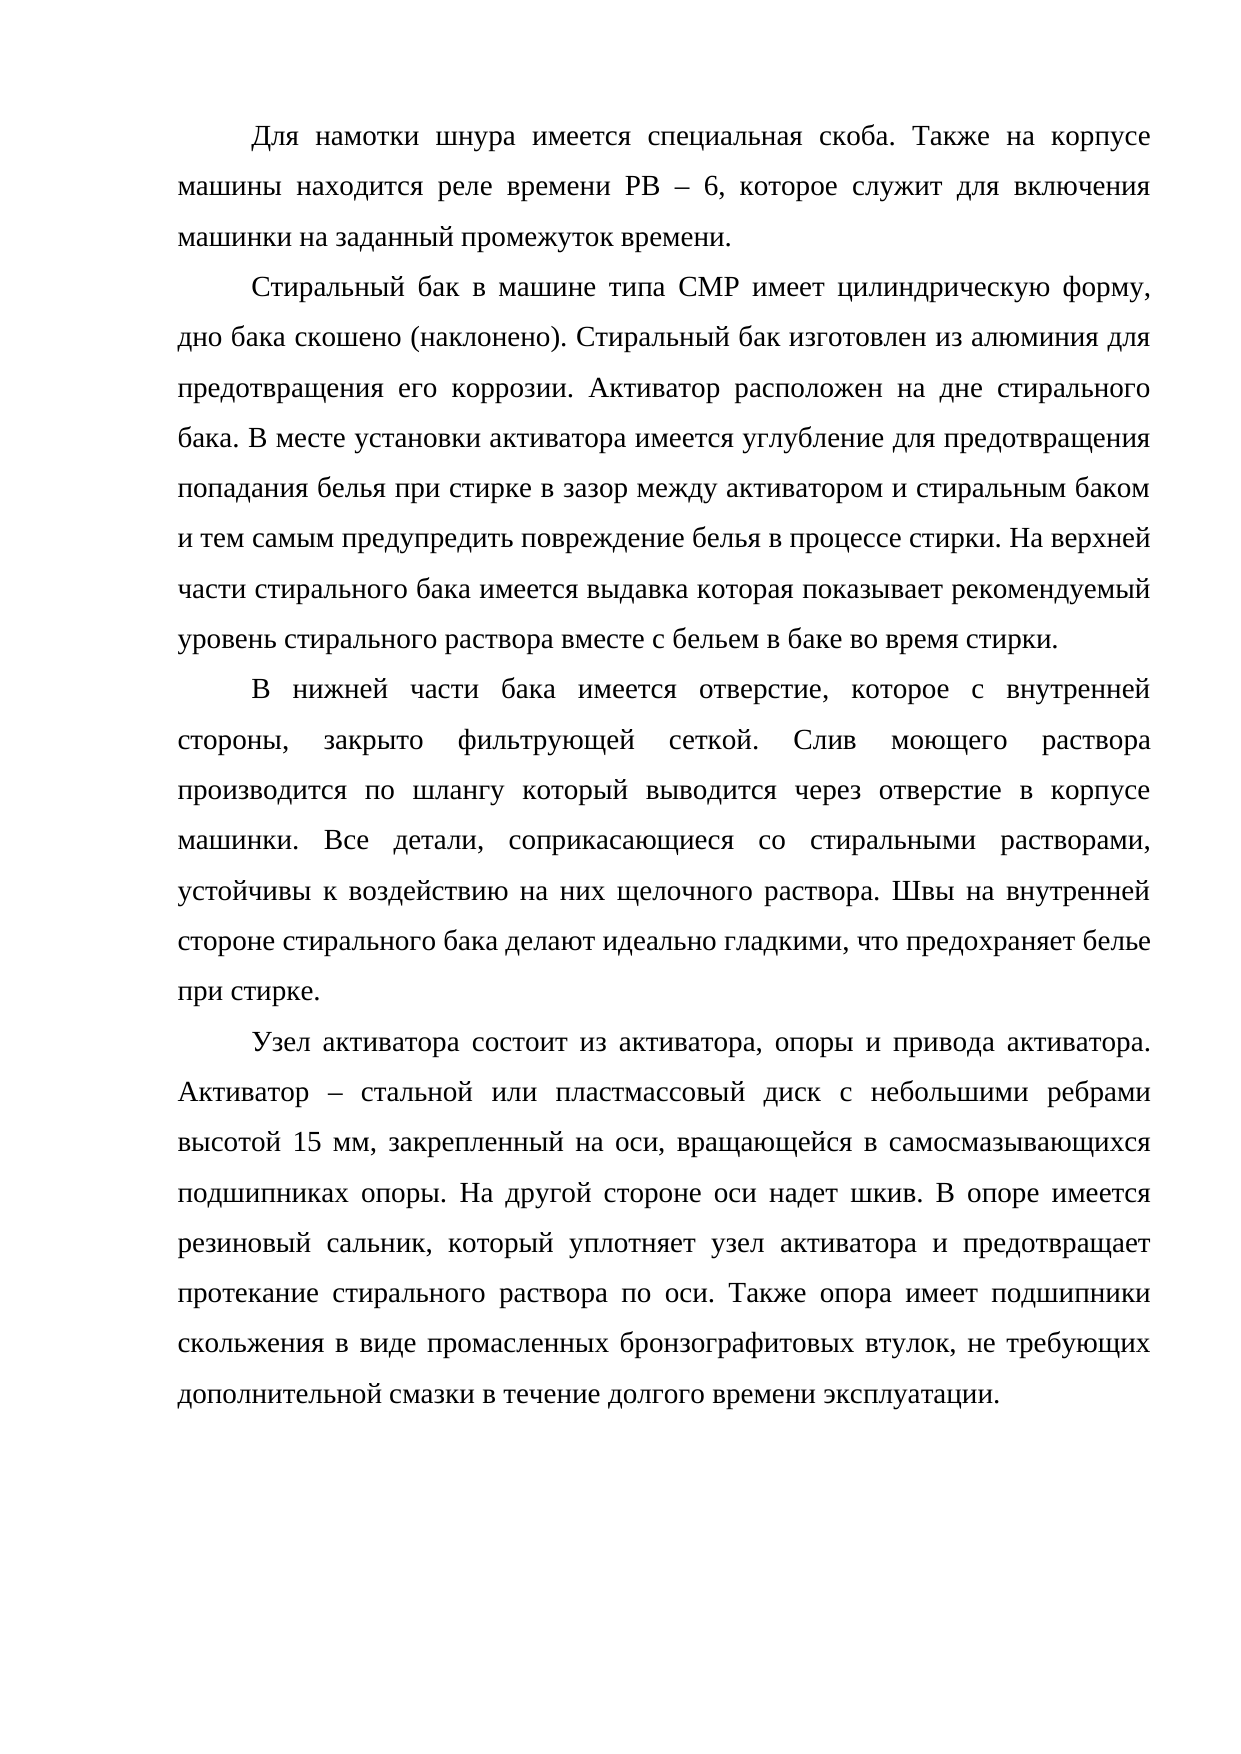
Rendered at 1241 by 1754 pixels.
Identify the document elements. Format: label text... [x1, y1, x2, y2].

text В нижней части бака имеется отверстие, которое с внутренней стороны, закрыто фильтрующей сеткой. Слив моющего раствора производится по шлангу который выводится через отверстие в корпусе машинки. Все детали, соприкасающиеся со стиральными растворами, устойчивы к воздействию на них щелочного раствора. Швы на внутренней стороне стирального бака делают идеально гладкими, что предохраняет белье при стирке. [177, 672, 1152, 1007]
text Узел активатора состоит из активатора, опоры и привода активатора. Активатор – стальной или пластмассовый диск с небольшими ребрами высотой 15 мм, закрепленный на оси, вращающейся в самосмазывающихся подшипниках опоры. На другой стороне оси надет шкив. В опоре имеется резиновый сальник, который уплотняет узел активатора и предотвращает протекание стирального раствора по оси. Также опора имеет подшипники скольжения в виде промасленных бронзографитовых втулок, не требующих дополнительной смазки в течение долгого времени эксплуатации. [177, 1024, 1152, 1409]
text Стиральный бак в машине типа СМР имеет цилиндрическую форму, дно бака скошено (наклонено). Стиральный бак изготовлен из алюминия для предотвращения его коррозии. Активатор расположен на дне стирального бака. В месте установки активатора имеется углубление для предотвращения попадания белья при стирке в зазор между активатором и стиральным баком и тем самым предупредить повреждение белья в процессе стирки. На верхней части стирального бака имеется выдавка которая показывает рекомендуемый уровень стирального раствора вместе с бельем в баке во время стирки. [177, 269, 1152, 655]
text Для намотки шнура имеется специальная скоба. Также на корпусе машины находится реле времени РВ – 6, которое служит для включения машинки на заданный промежуток времени. [177, 118, 1152, 252]
